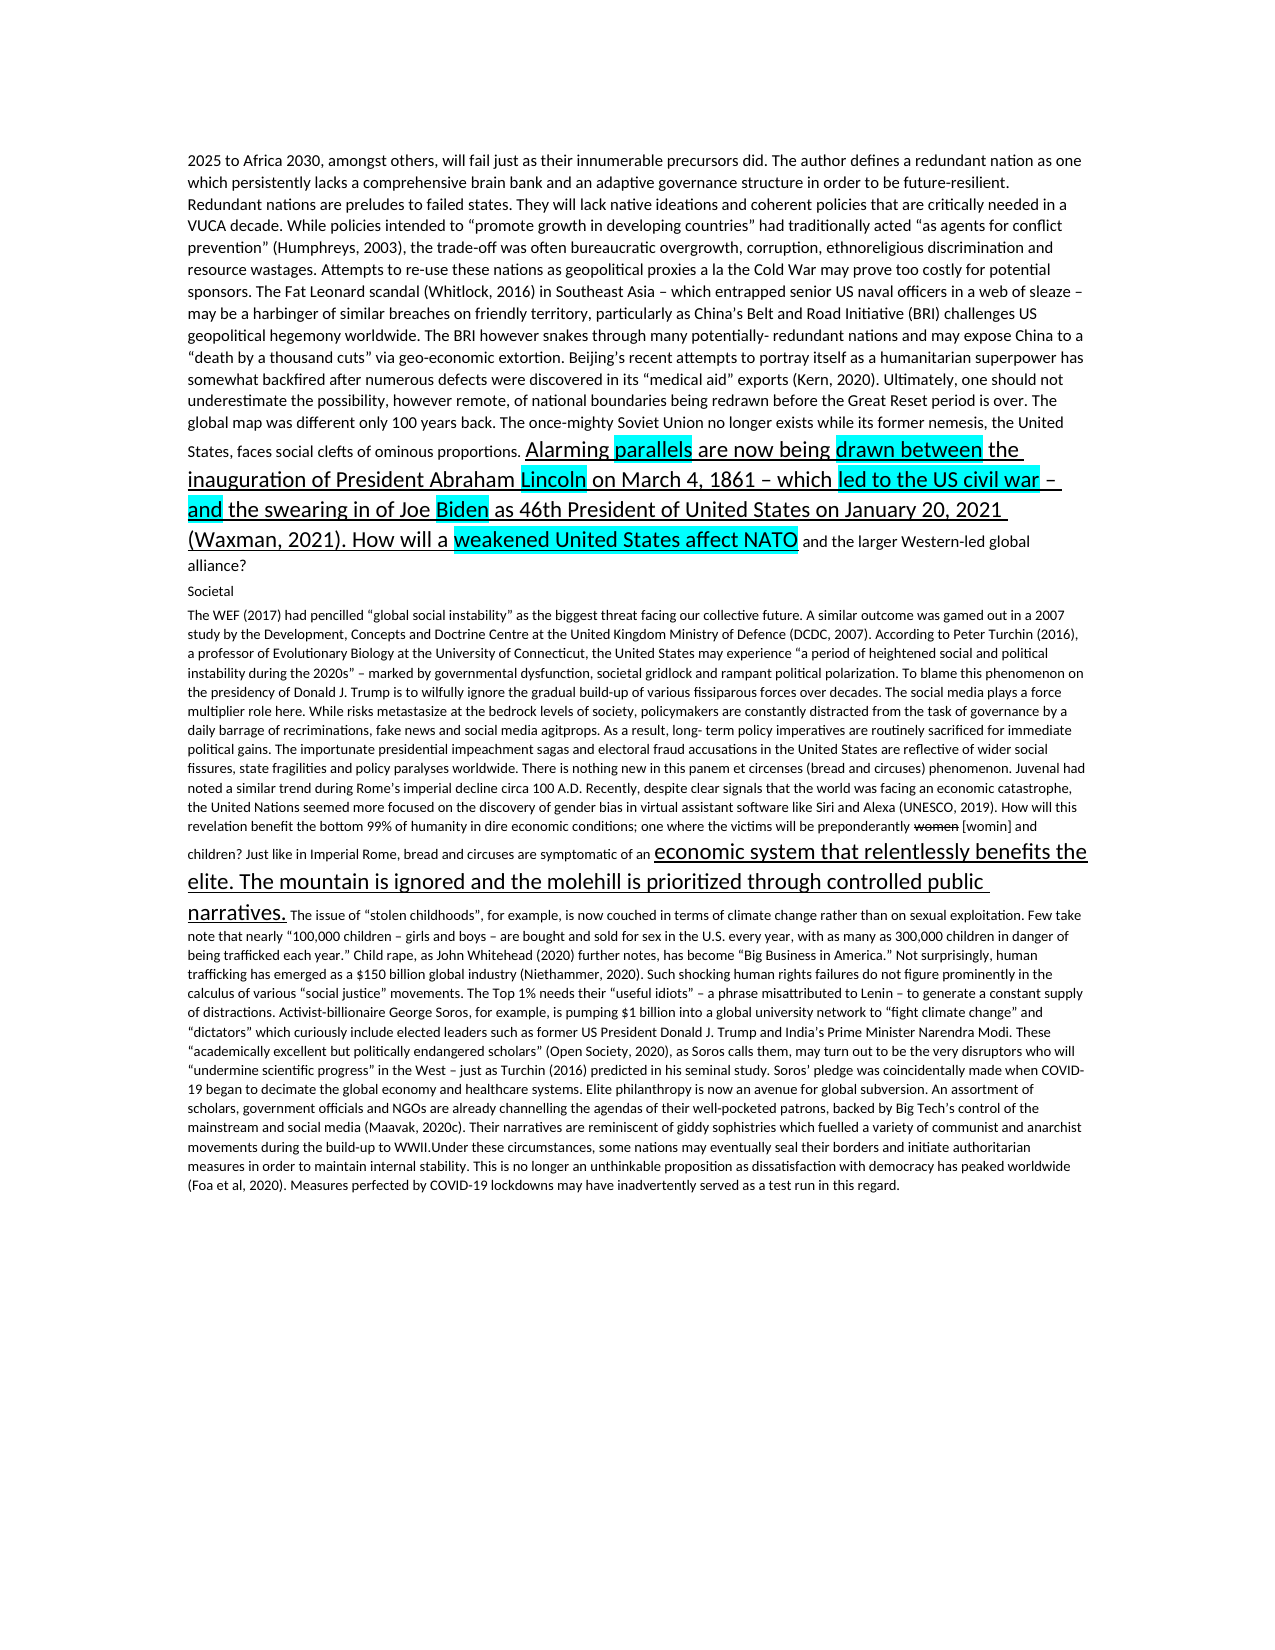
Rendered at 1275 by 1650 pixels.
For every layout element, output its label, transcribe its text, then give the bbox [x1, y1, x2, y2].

text The WEF (2017) had pencilled “global social instability” as the biggest threat facing our collective future. A similar outcome was gamed out in a 2007 study by the Development, Concepts and Doctrine Centre at the United Kingdom Ministry of Defence (DCDC, 2007). According to Peter Turchin (2016), a professor of Evolutionary Biology at the University of Connecticut, the United States may experience “a period of heightened social and political instability during the 2020s” – marked by governmental dysfunction, societal gridlock and rampant political polarization. To blame this phenomenon on the presidency of Donald J. Trump is to wilfully ignore the gradual build-up of various fissiparous forces over decades. The social media plays a force multiplier role here. While risks metastasize at the bedrock levels of society, policymakers are constantly distracted from the task of governance by a daily barrage of recriminations, fake news and social media agitprops. As a result, long- term policy imperatives are routinely sacrificed for immediate political gains. The importunate presidential impeachment sagas and electoral fraud accusations in the United States are reflective of wider social fissures, state fragilities and policy paralyses worldwide. There is nothing new in this panem et circenses (bread and circuses) phenomenon. Juvenal had noted a similar trend during Rome’s imperial decline circa 100 A.D. Recently, despite clear signals that the world was facing an economic catastrophe, the United Nations seemed more focused on the discovery of gender bias in virtual assistant software like Siri and Alexa (UNESCO, 2019). How will this revelation benefit the bottom 99% of humanity in dire economic conditions; one where the victims will be preponderantly women [womin] and children? Just like in Imperial Rome, bread and circuses are symptomatic of an economic system that relentlessly benefits the elite. The mountain is ignored and the molehill is prioritized through controlled public narratives. The issue of “stolen childhoods”, for example, is now couched in terms of climate change rather than on sexual exploitation. Few take note that nearly “100,000 children – girls and boys – are bought and sold for sex in the U.S. every year, with as many as 300,000 children in danger of being trafficked each year.” Child rape, as John Whitehead (2020) further notes, has become “Big Business in America.” Not surprisingly, human trafficking has emerged as a $150 billion global industry (Niethammer, 2020). Such shocking human rights failures do not figure prominently in the calculus of various “social justice” movements. The Top 1% needs their “useful idiots” – a phrase misattributed to Lenin – to generate a constant supply of distractions. Activist-billionaire George Soros, for example, is pumping $1 billion into a global university network to “fight climate change” and “dictators” which curiously include elected leaders such as former US President Donald J. Trump and India’s Prime Minister Narendra Modi. These “academically excellent but politically endangered scholars” (Open Society, 2020), as Soros calls them, may turn out to be the very disruptors who will “undermine scientific progress” in the West – just as Turchin (2016) predicted in his seminal study. Soros’ pledge was coincidentally made when COVID- 19 began to decimate the global economy and healthcare systems. Elite philanthropy is now an avenue for global subversion. An assortment of scholars, government officials and NGOs are already channelling the agendas of their well-pocketed patrons, backed by Big Tech’s control of the mainstream and social media (Maavak, 2020c). Their narratives are reminiscent of giddy sophistries which fuelled a variety of communist and anarchist movements during the build-up to WWII.Under these circumstances, some nations may eventually seal their borders and initiate authoritarian measures in order to maintain internal stability. This is no longer an unthinkable proposition as dissatisfaction with democracy has peaked worldwide (Foa et al, 2020). Measures perfected by COVID-19 lockdowns may have inadvertently served as a test run in this regard. [187, 606, 1087, 1194]
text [187, 150, 1087, 576]
text Societal [187, 582, 1087, 600]
